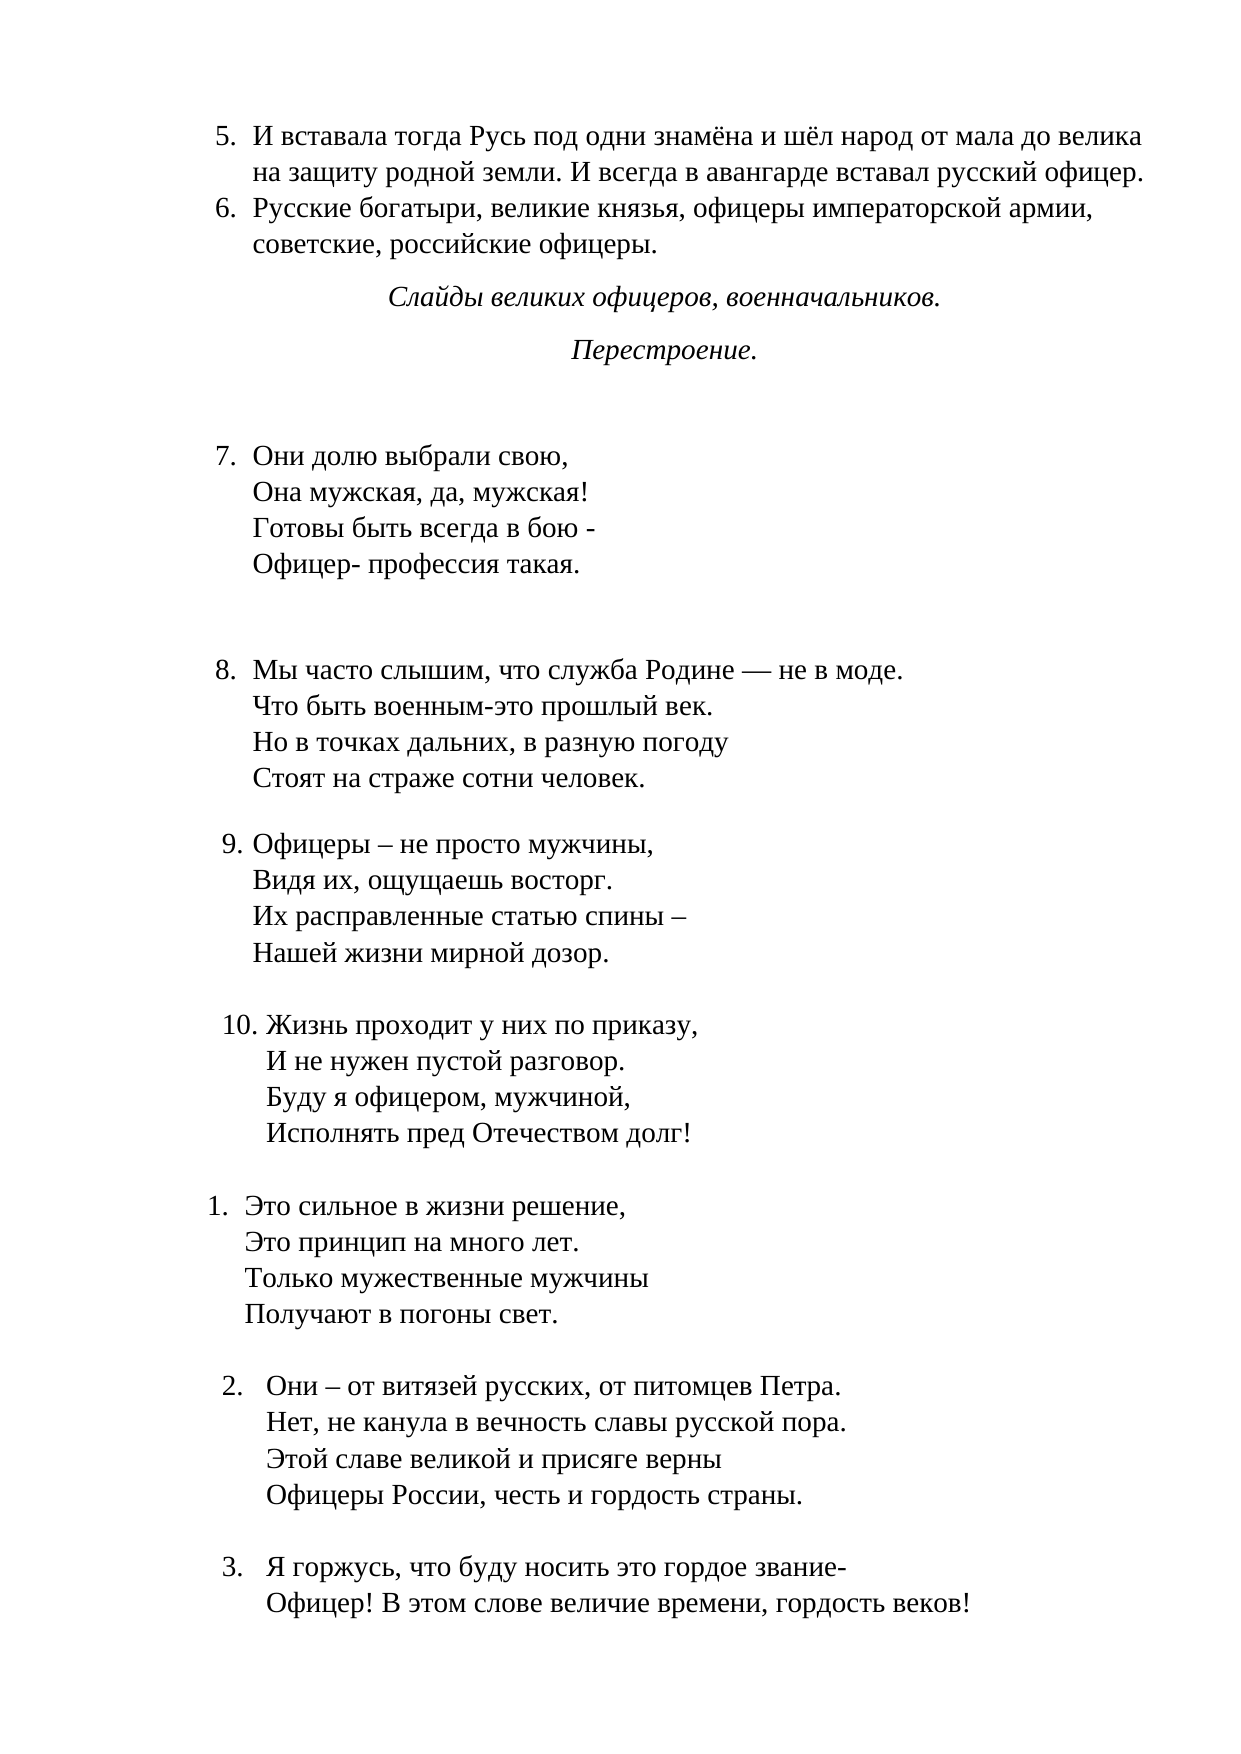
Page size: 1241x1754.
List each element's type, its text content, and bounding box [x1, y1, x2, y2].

text Перестроение. [177, 332, 1152, 366]
list Они – от витязей русских, от питомцев Петра. Нет, не канула в вечность славы русской пора. Этой славе великой и присяге верны Офицеры России, честь и гордость страны. [222, 1368, 1152, 1510]
list Они долю выбрали свою, Она мужская, да, мужская! Готовы быть всегда в бою - Офицер- профессия такая. [215, 438, 1152, 580]
list Жизнь проходит у них по приказу, И не нужен пустой разговор. Буду я офицером, мужчиной, Исполнять пред Отечеством долг! [222, 1007, 1152, 1149]
list Мы часто слышим, что служба Родине — не в моде. Что быть военным-это прошлый век. Но в точках дальних, в разную погоду Стоят на страже сотни человек. [215, 652, 1152, 824]
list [222, 1549, 1152, 1619]
list Офицеры – не просто мужчины, Видя их, ощущаешь восторг. Их расправленные статью спины – Нашей жизни мирной дозор. [222, 826, 1152, 968]
text Слайды великих офицеров, военначальников. [177, 279, 1152, 313]
list И вставала тогда Русь под одни знамёна и шёл народ от мала до велика на защиту родной земли. И всегда в авангарде вставал русский офицер. [215, 118, 1152, 188]
list Это сильное в жизни решение, Это принцип на много лет. Только мужественные мужчины Получают в погоны свет. [207, 1188, 1152, 1330]
list Русские богатыри, великие князья, офицеры императорской армии, советские, российские офицеры. [215, 190, 1152, 260]
